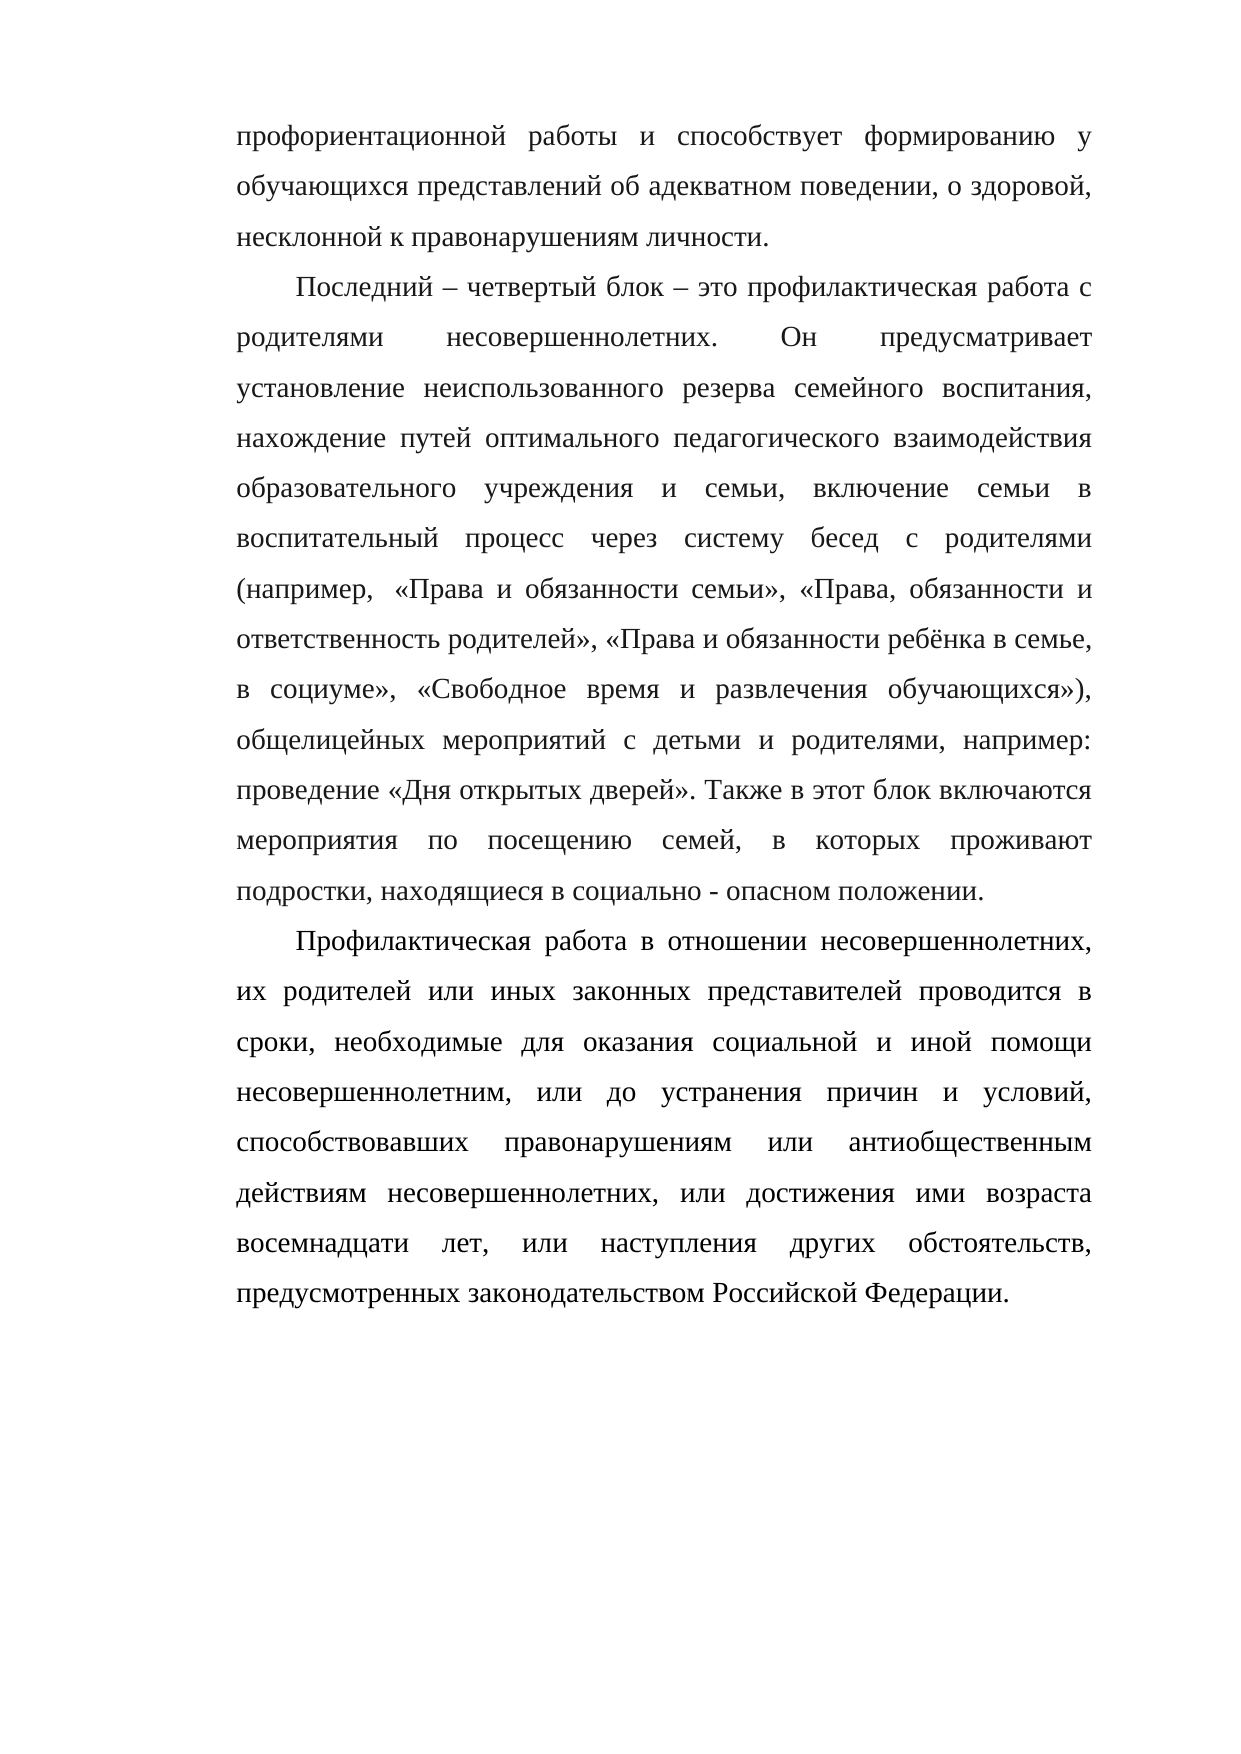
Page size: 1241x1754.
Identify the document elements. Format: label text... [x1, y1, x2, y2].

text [236, 118, 1093, 252]
text Последний – четвертый блок – это профилактическая работа с родителями несовершеннолетних. Он предусматривает установление неиспользованного резерва семейного воспитания, нахождение путей оптимального педагогического взаимодействия образовательного учреждения и семьи, включение семьи в воспитательный процесс через систему бесед с родителями (например, «Права и обязанности семьи», «Права, обязанности и ответственность родителей», «Права и обязанности ребёнка в семье, в социуме», «Свободное время и развлечения обучающихся»), общелицейных мероприятий с детьми и родителями, например: проведение «Дня открытых дверей». Также в этот блок включаются мероприятия по посещению семей, в которых проживают подростки, находящиеся в социально - опасном положении. [236, 269, 1093, 906]
text Профилактическая работа в отношении несовершеннолетних, их родителей или иных законных представителей проводится в сроки, необходимые для оказания социальной и иной помощи несовершеннолетним, или до устранения причин и условий, способствовавших правонарушениям или антиобщественным действиям несовершеннолетних, или достижения ими возраста восемнадцати лет, или наступления других обстоятельств, предусмотренных законодательством Российской Федерации. [236, 923, 1093, 1309]
